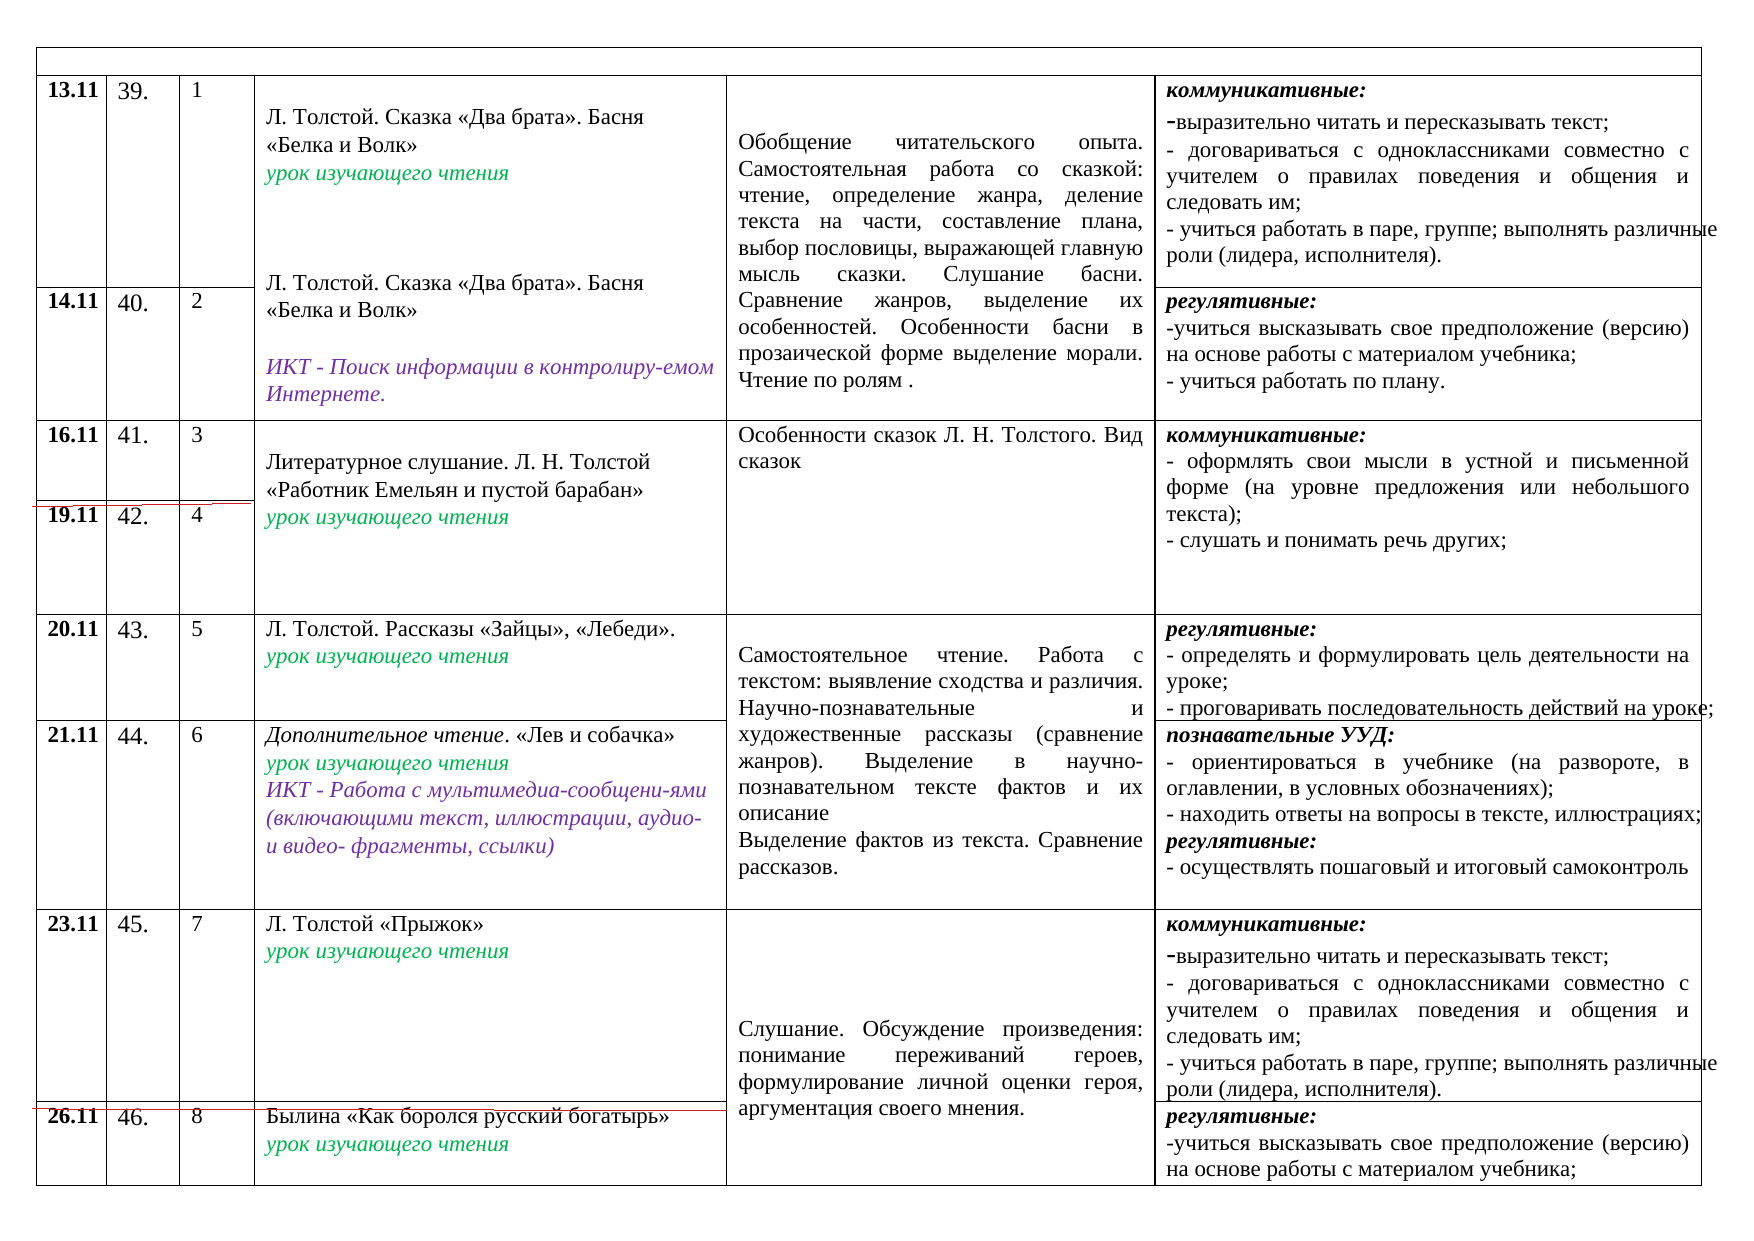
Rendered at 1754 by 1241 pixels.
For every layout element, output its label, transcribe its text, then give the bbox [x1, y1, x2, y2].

table_cell регулятивные: -учиться высказывать свое предположение (версию) на основе работы с материалом учебника; - учиться работать по плану. [1156, 288, 1701, 419]
table_cell [107, 721, 179, 908]
table_cell [107, 288, 179, 419]
table_cell Особенности сказок Л. Н. Толстого. Вид сказок [727, 421, 1154, 614]
table_cell 21.11 [37, 721, 106, 908]
table_cell 2 [180, 288, 254, 419]
table_cell коммуникативные: - оформлять свои мысли в устной и письменной форме (на уровне предложения или небольшого текста); - слушать и понимать речь других; [1156, 421, 1701, 614]
table_cell 20.11 [37, 615, 106, 720]
table_cell коммуникативные: -выразительно читать и пересказывать текст; - договариваться с одноклассниками совместно с учителем о правилах поведения и общения и следовать им; - учиться работать в паре, группе; выполнять различные роли (лидера, исполнителя). [1156, 76, 1701, 287]
table_cell [107, 1110, 179, 1185]
table_cell 13.11 [37, 76, 106, 287]
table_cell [1156, 1102, 1701, 1185]
table_cell 6 [180, 721, 254, 908]
table_cell 16.11 [37, 421, 106, 500]
table_cell регулятивные: - определять и формулировать цель деятельности на уроке; - проговаривать последовательность действий на уроке; [1156, 615, 1701, 720]
table_cell Самостоятельное чтение. Работа с текстом: выявление сходства и различия. Научно-познавательные и художественные рассказы (сравнение жанров). Выделение в научно-познавательном тексте фактов и их описание Выделение фактов из текста. Сравнение рассказов. [727, 615, 1154, 908]
table_cell 4 [180, 501, 254, 614]
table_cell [37, 48, 1701, 75]
table_cell [107, 615, 179, 720]
table_cell 23.11 [37, 910, 106, 1101]
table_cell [255, 1102, 726, 1185]
table_cell Литературное слушание. Л. Н. Толстой «Работник Емельян и пустой барабан» урок изучающего чтения [255, 421, 726, 614]
table_cell [107, 421, 179, 500]
table_cell [107, 910, 179, 1101]
table_cell [107, 501, 179, 614]
table_cell 1 [180, 76, 254, 287]
table_cell Дополнительное чтение. «Лев и собачка» урок изучающего чтения ИКТ - Работа с мультимедиа-сообщени-ями (включающими текст, иллюстрации, аудио- и видео- фрагменты, ссылки) [255, 721, 726, 908]
table_cell 19.11 [37, 501, 106, 614]
table_cell 26.11 [37, 1109, 106, 1185]
table_cell [107, 76, 179, 287]
table_cell Л. Толстой. рассказы «Зайцы», «Лебеди». урок изучающего чтения [255, 615, 726, 720]
table_cell Обобщение читательского опыта. Самостоятельная работа со сказкой: чтение, определение жанра, деление текста на части, составление плана, выбор пословицы, выражающей главную мысль сказки. Слушание басни. сравнение жанров, выделение их особенностей. Особенности басни в прозаической форме выделение морали. Чтение по ролям . [727, 76, 1154, 419]
table_cell 5 [180, 615, 254, 720]
table_cell коммуникативные: -выразительно читать и пересказывать текст; - договариваться с одноклассниками совместно с учителем о правилах поведения и общения и следовать им; - учиться работать в паре, группе; выполнять различные роли (лидера, исполнителя). [1156, 910, 1701, 1101]
table_cell [107, 1102, 179, 1109]
table_cell Л. Толстой. Сказка «Два брата». Басня «Белка и волк» урок изучающего чтения Л. Толстой. Сказка «Два брата». Басня «Белка и волк» ИКТ - Поиск информации в контролиру-емом Интернете. [255, 76, 726, 419]
table_cell 14.11 [37, 288, 106, 419]
table_cell Слушание. Обсуждение произведения: понимание переживаний героев, формулирование личной оценки героя, аргументация своего мнения. [727, 910, 1154, 1185]
table_cell 3 [180, 421, 254, 500]
table_cell 7 [180, 910, 254, 1101]
table_cell Л. Толстой «Прыжок» урок изучающего чтения [255, 910, 726, 1101]
table_cell 8 [180, 1110, 254, 1185]
